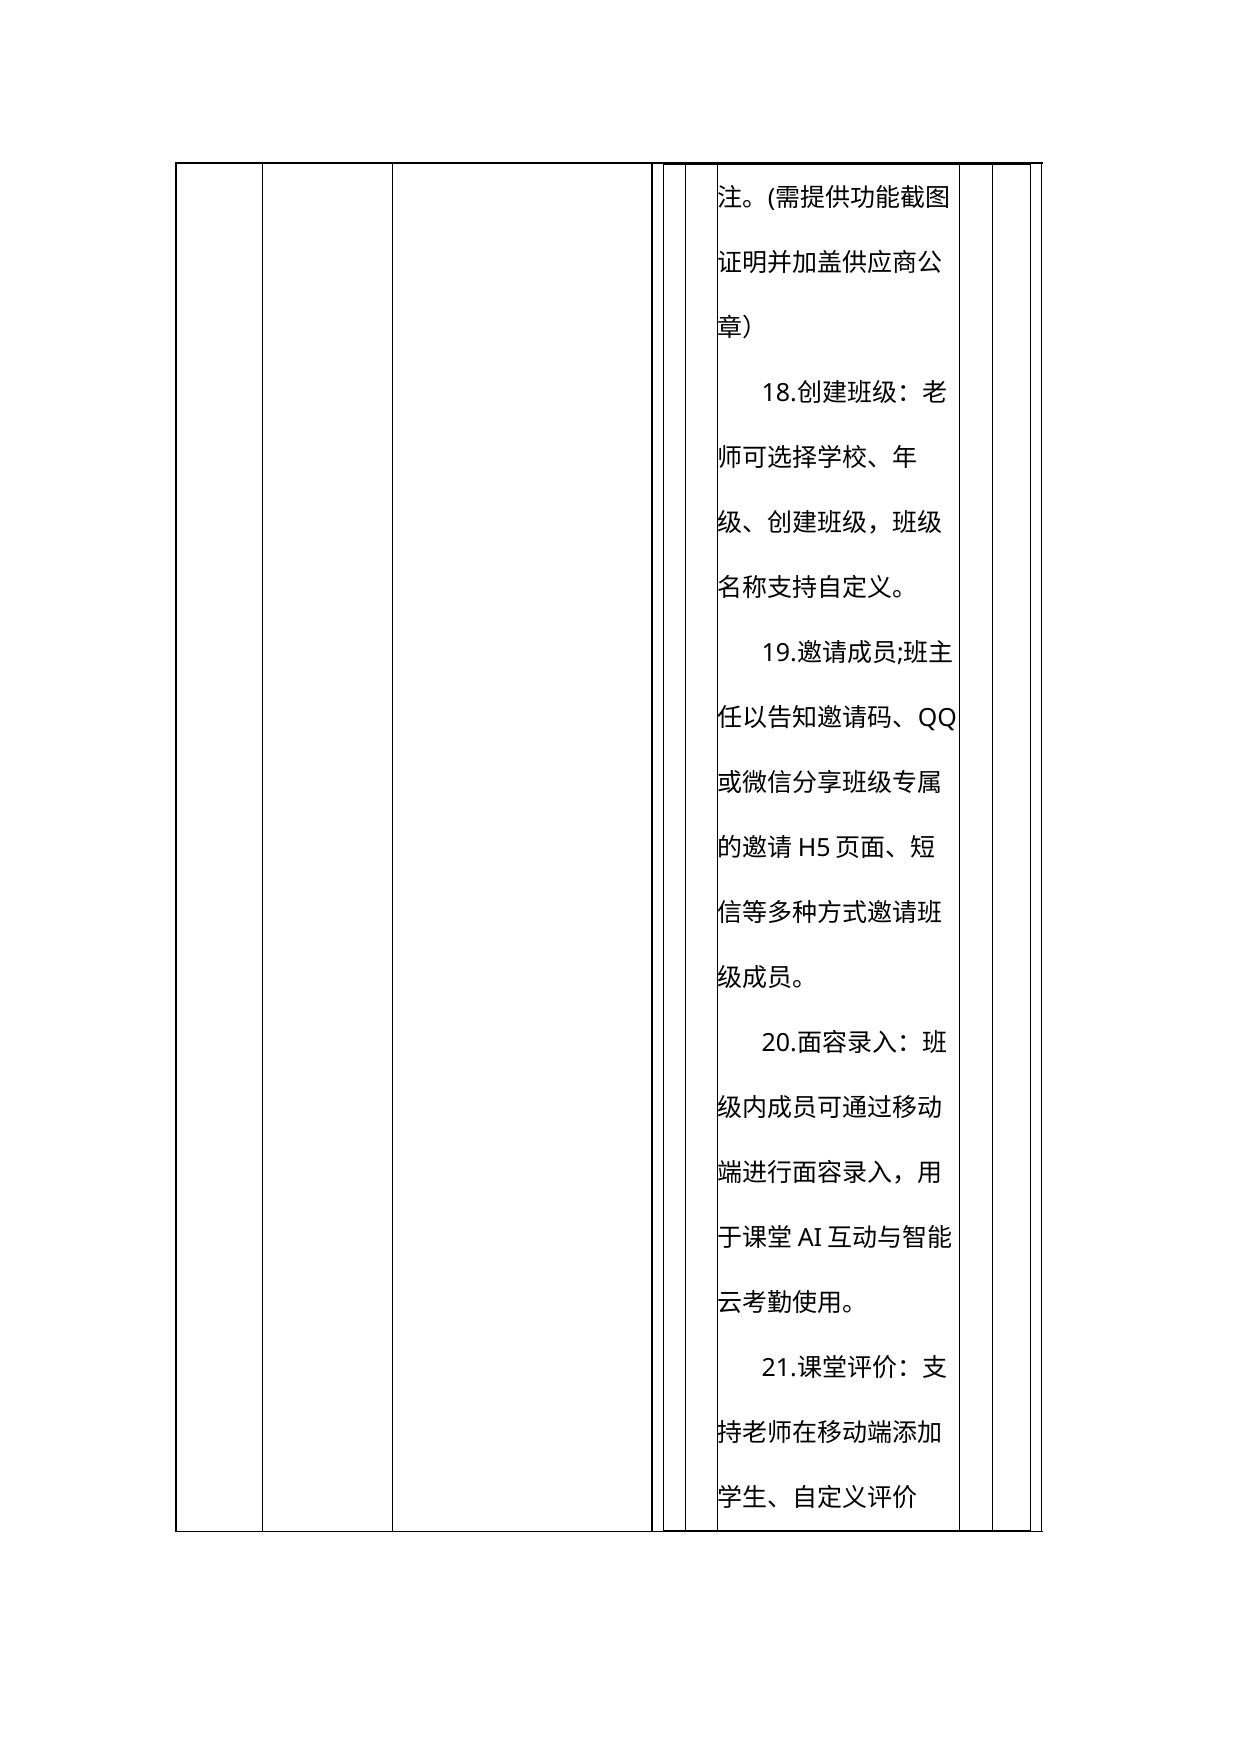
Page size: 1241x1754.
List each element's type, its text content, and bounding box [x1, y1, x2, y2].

table_cell [718, 165, 959, 1530]
table_cell [993, 165, 1030, 1530]
table_cell [664, 165, 685, 1530]
table_cell [263, 164, 392, 1531]
table_cell [686, 165, 717, 1530]
table_cell 1 [177, 164, 262, 1531]
table_cell [1031, 164, 1041, 1531]
table_cell [393, 164, 651, 1531]
table_cell [653, 164, 663, 1531]
table_cell [960, 165, 992, 1530]
